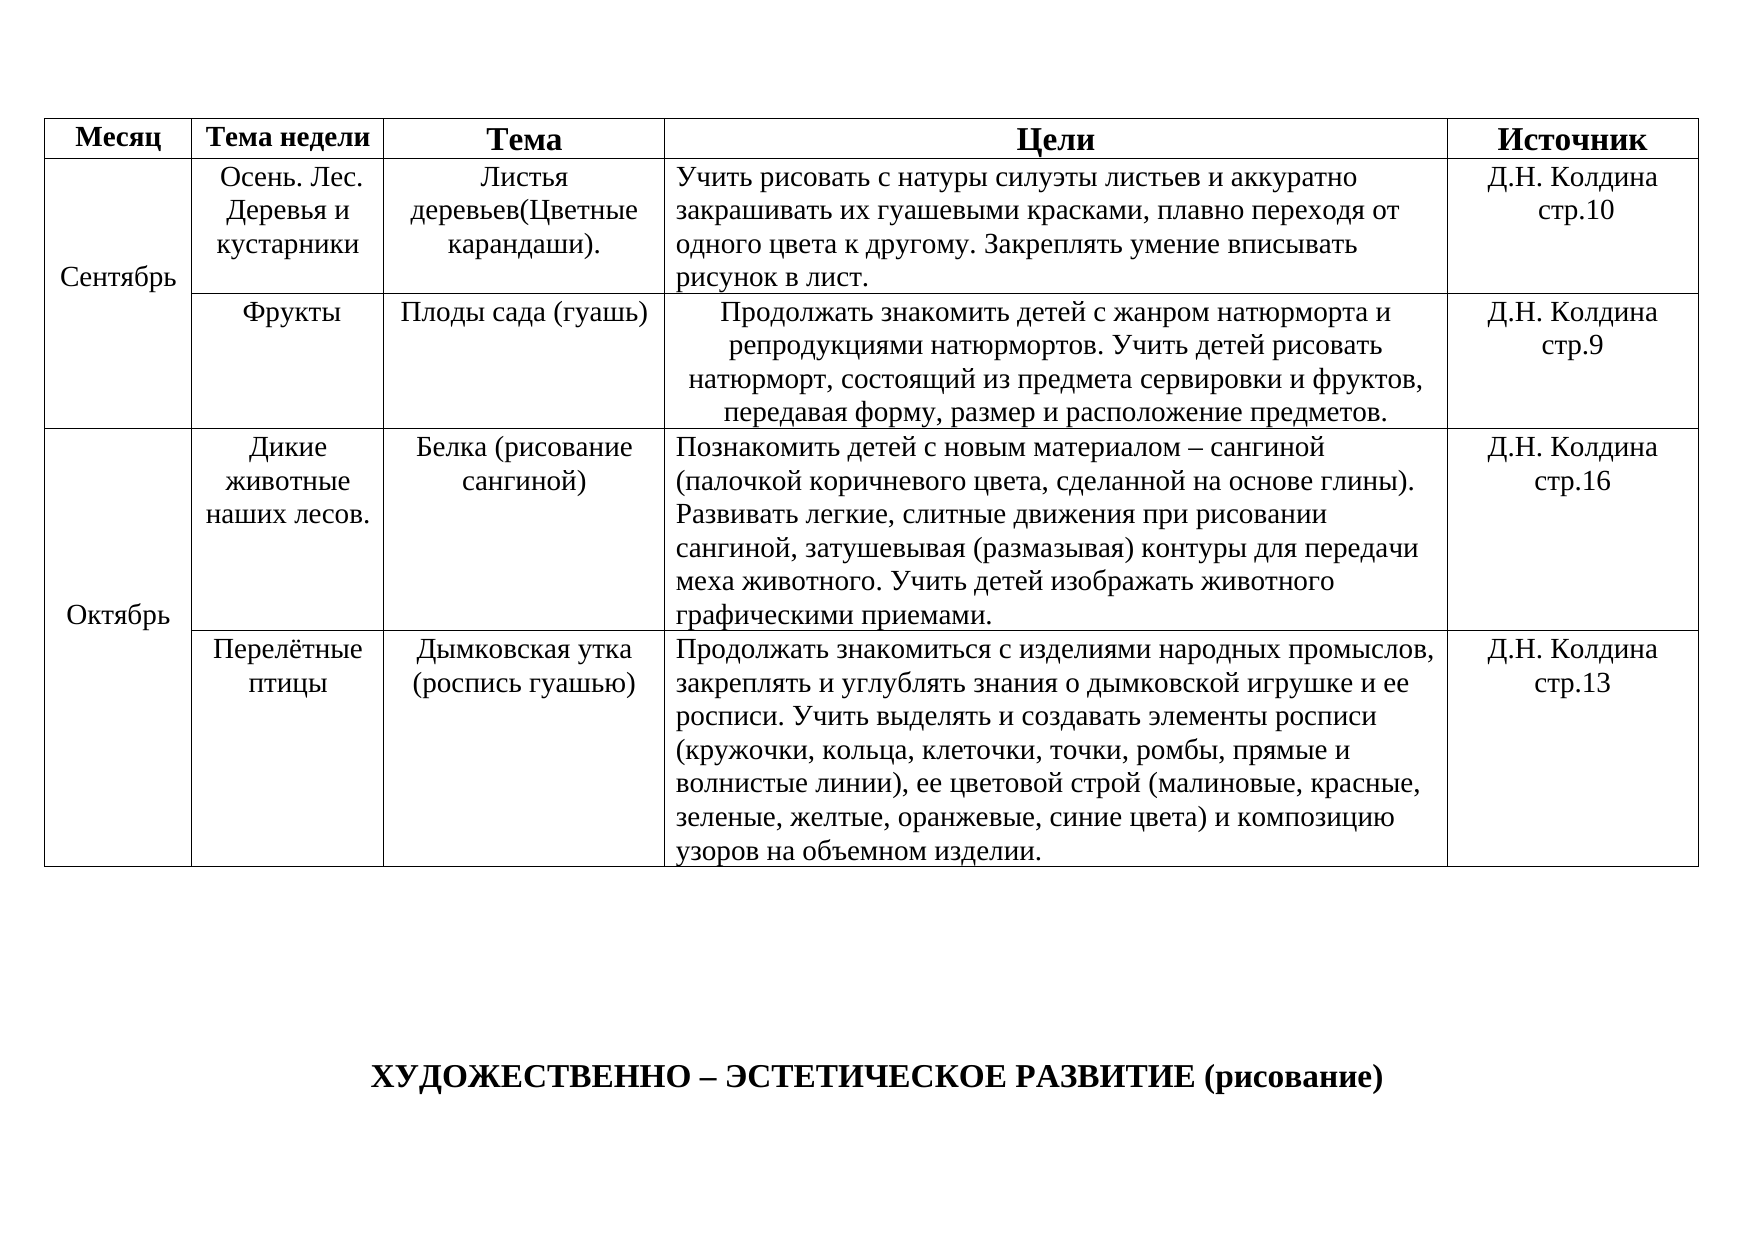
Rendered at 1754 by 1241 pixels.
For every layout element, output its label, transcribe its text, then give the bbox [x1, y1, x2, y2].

table_cell Познакомить детей с новым материалом – сангиной (палочкой коричневого цвета, сделанной на основе глины). Развивать легкие, слитные движения при рисовании сангиной, затушевывая (размазывая) контуры для передачи меха животного. Учить детей изображать животного графическими приемами. [665, 429, 1447, 630]
text ХУДОЖЕСТВЕННО – ЭСТЕТИЧЕСКОЕ РАЗВИТИЕ (рисование) [118, 1056, 1636, 1095]
table_cell Продолжать знакомить детей с жанром натюрморта и репродукциями натюрмортов. Учить детей рисовать натюрморт, состоящий из предмета сервировки и фруктов, передавая форму, размер и расположение предметов. [665, 294, 1447, 428]
table_cell Сентябрь [45, 159, 191, 428]
table_header Цели [665, 119, 1447, 158]
table_cell Д.Н. Колдина стр.10 [1448, 159, 1698, 293]
table_cell Фрукты [192, 294, 383, 428]
table_cell Д.Н. Колдина стр.9 [1448, 294, 1698, 428]
table_cell Листья деревьев(Цветные карандаши). [384, 159, 664, 293]
table_cell Белка (рисование сангиной) [384, 429, 664, 630]
table_cell Учить рисовать с натуры силуэты листьев и аккуратно закрашивать их гуашевыми красками, плавно переходя от одного цвета к другому. Закреплять умение вписывать рисунок в лист. [665, 159, 1447, 293]
table_cell Октябрь [45, 429, 191, 866]
table_cell Д.Н. Колдина стр.13 [1448, 631, 1698, 866]
table_header Источник [1448, 119, 1698, 158]
table_cell Дымковская утка (роспись гуашью) [384, 631, 664, 866]
table_cell Продолжать знакомиться с изделиями народных промыслов, закреплять и углублять знания о дымковской игрушке и ее росписи. Учить выделять и создавать элементы росписи (кружочки, кольца, клеточки, точки, ромбы, прямые и волнистые линии), ее цветовой строй (малиновые, красные, зеленые, желтые, оранжевые, синие цвета) и композицию узоров на объемном изделии. [665, 631, 1447, 866]
table_cell Д.Н. Колдина стр.16 [1448, 429, 1698, 630]
table_header Тема недели [192, 119, 383, 158]
table_cell Дикие животные наших лесов. [192, 429, 383, 630]
table_cell Плоды сада (гуашь) [384, 294, 664, 428]
table_header Месяц [45, 119, 191, 158]
table_cell Осень. Лес. Деревья и кустарники [192, 159, 383, 293]
table_header Тема [384, 119, 664, 158]
table_cell Перелётные птицы [192, 631, 383, 866]
